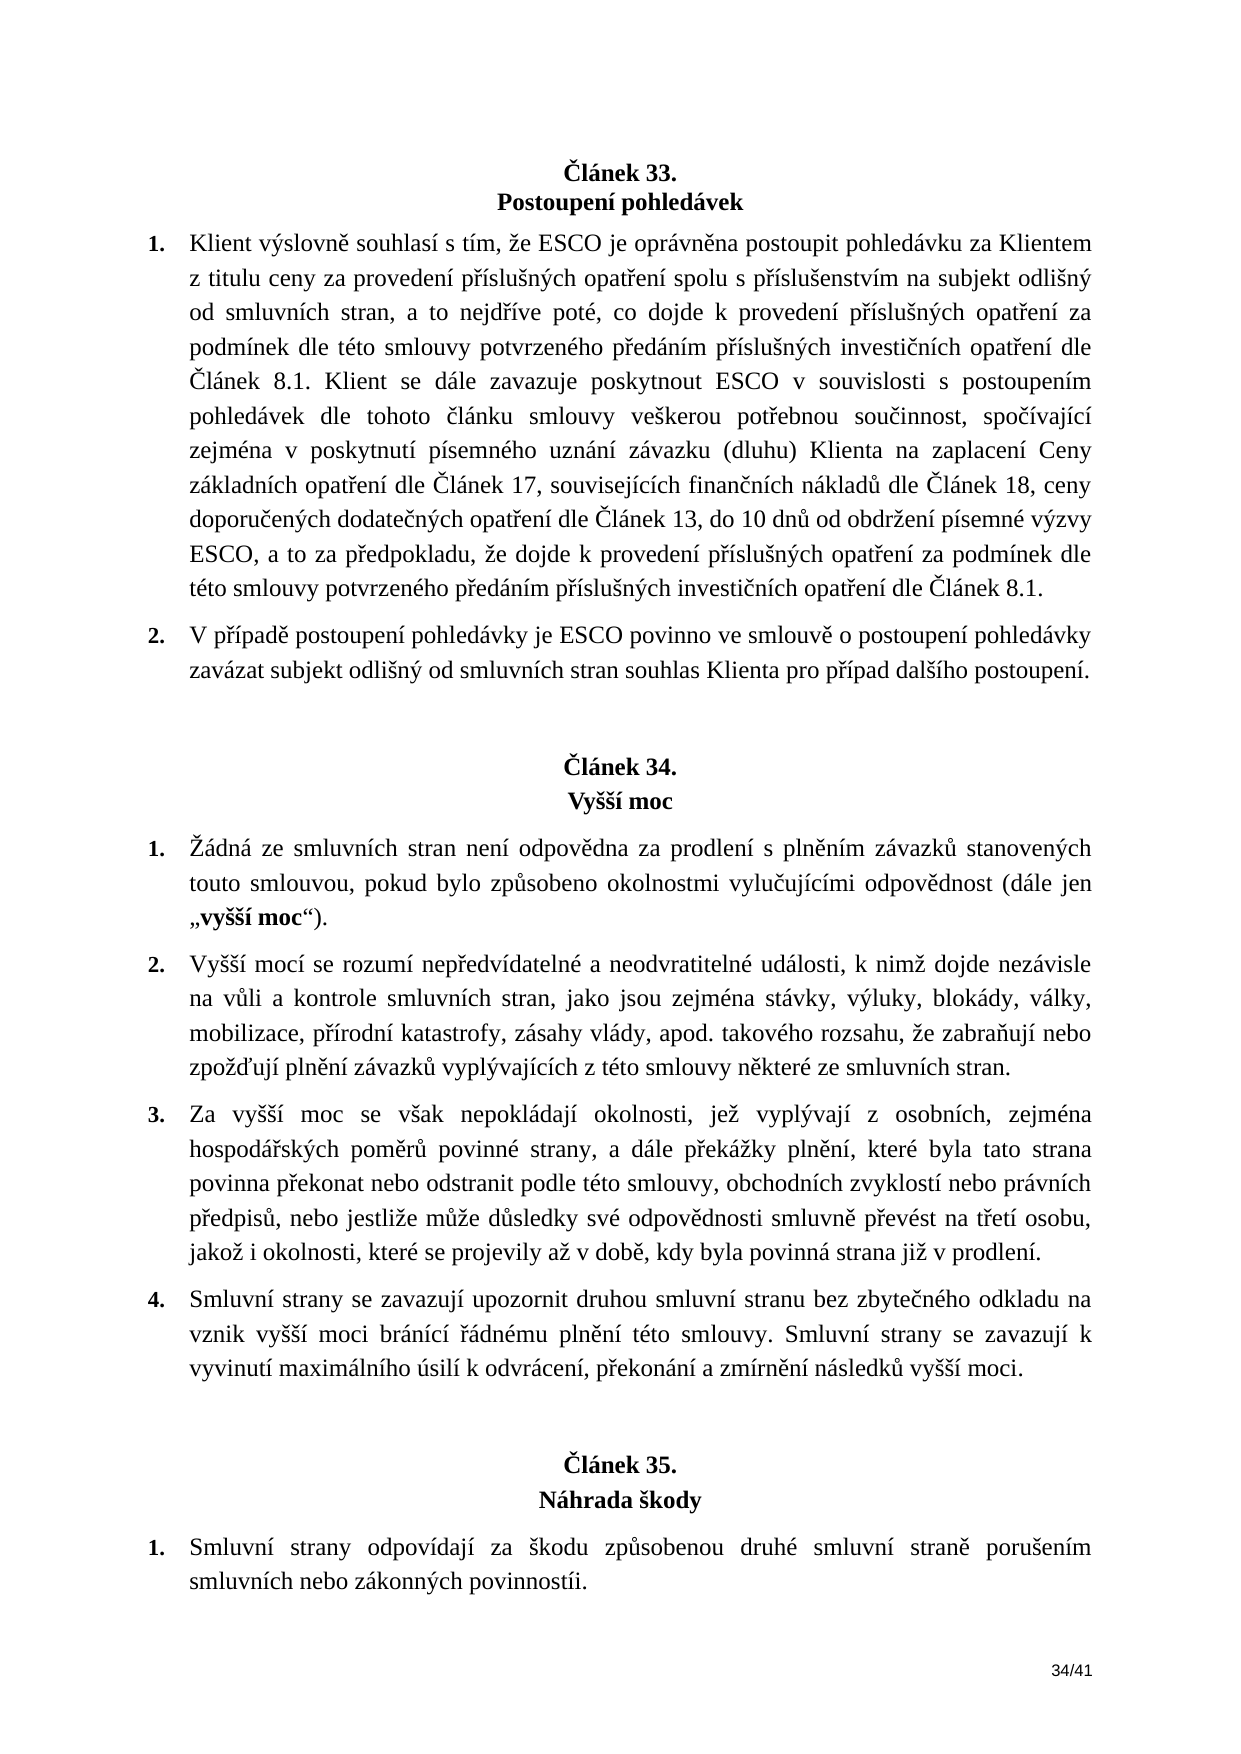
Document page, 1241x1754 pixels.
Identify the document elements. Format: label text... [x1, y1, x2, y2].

subtitle Náhrada škody [148, 1450, 1092, 1513]
subtitle Za vyšší moc se však nepokládají okolnosti, jež vyplývají z osobních, zejména hospodářských poměrů povinné strany, a dále překážky plnění, které byla tato strana povinna překonat nebo odstranit podle této smlouvy, obchodních zvyklostí nebo právních předpisů, nebo jestliže může důsledky své odpovědnosti smluvně převést na třetí osobu, jakož i okolnosti, které se projevily až v době, kdy byla povinná strana již v prodlení. [148, 1099, 1092, 1266]
subtitle Smluvní strany se zavazují upozornit druhou smluvní stranu bez zbytečného odkladu na vznik vyšší moci bránící řádnému plnění této smlouvy. Smluvní strany se zavazují k vyvinutí maximálního úsilí k odvrácení, překonání a zmírnění následků vyšší moci. [148, 1284, 1092, 1382]
subtitle Vyšší mocí se rozumí nepředvídatelné a neodvratitelné události, k nimž dojde nezávisle na vůli a kontrole smluvních stran, jako jsou zejména stávky, výluky, blokády, války, mobilizace, přírodní katastrofy, zásahy vlády, apod. takového rozsahu, že zabraňují nebo zpožďují plnění závazků vyplývajících z této smlouvy některé ze smluvních stran. [148, 949, 1092, 1081]
subtitle Žádná ze smluvních stran není odpovědna za prodlení s plněním závazků stanovených touto smlouvou, pokud bylo způsobeno okolnostmi vylučujícími odpovědnost (dále jen „vyšší moc“). [148, 833, 1092, 931]
subtitle Klient výslovně souhlasí s tím, že ESCO je oprávněna postoupit pohledávku za Klientem z titulu ceny za provedení příslušných opatření spolu s příslušenstvím na subjekt odlišný od smluvních stran, a to nejdříve poté, co dojde k provedení příslušných opatření za podmínek dle této smlouvy potvrzeného předáním příslušných investičních opatření dle Článek 8.1. Klient se dále zavazuje poskytnout ESCO v souvislosti s postoupením pohledávek dle tohoto článku smlouvy veškerou potřebnou součinnost, spočívající zejména v poskytnutí písemného uznání závazku (dluhu) Klienta na zaplacení Ceny základních opatření dle Článek 17, souvisejících finančních nákladů dle Článek 18, ceny doporučených dodatečných opatření dle Článek 13, do 10 dnů od obdržení písemné výzvy ESCO, a to za předpokladu, že dojde k provedení příslušných opatření za podmínek dle této smlouvy potvrzeného předáním příslušných investičních opatření dle Článek 8.1. [148, 228, 1092, 602]
subtitle Vyšší moc [148, 752, 1092, 815]
subtitle Smluvní strany odpovídají za škodu způsobenou druhé smluvní straně porušením smluvních nebo zákonných povinnostíi. [148, 1532, 1092, 1595]
subtitle Postoupení pohledávek [148, 158, 1092, 216]
subtitle V případě postoupení pohledávky je ESCO povinno ve smlouvě o postoupení pohledávky zavázat subjekt odlišný od smluvních stran souhlas Klienta pro případ dalšího postoupení. [148, 620, 1092, 683]
